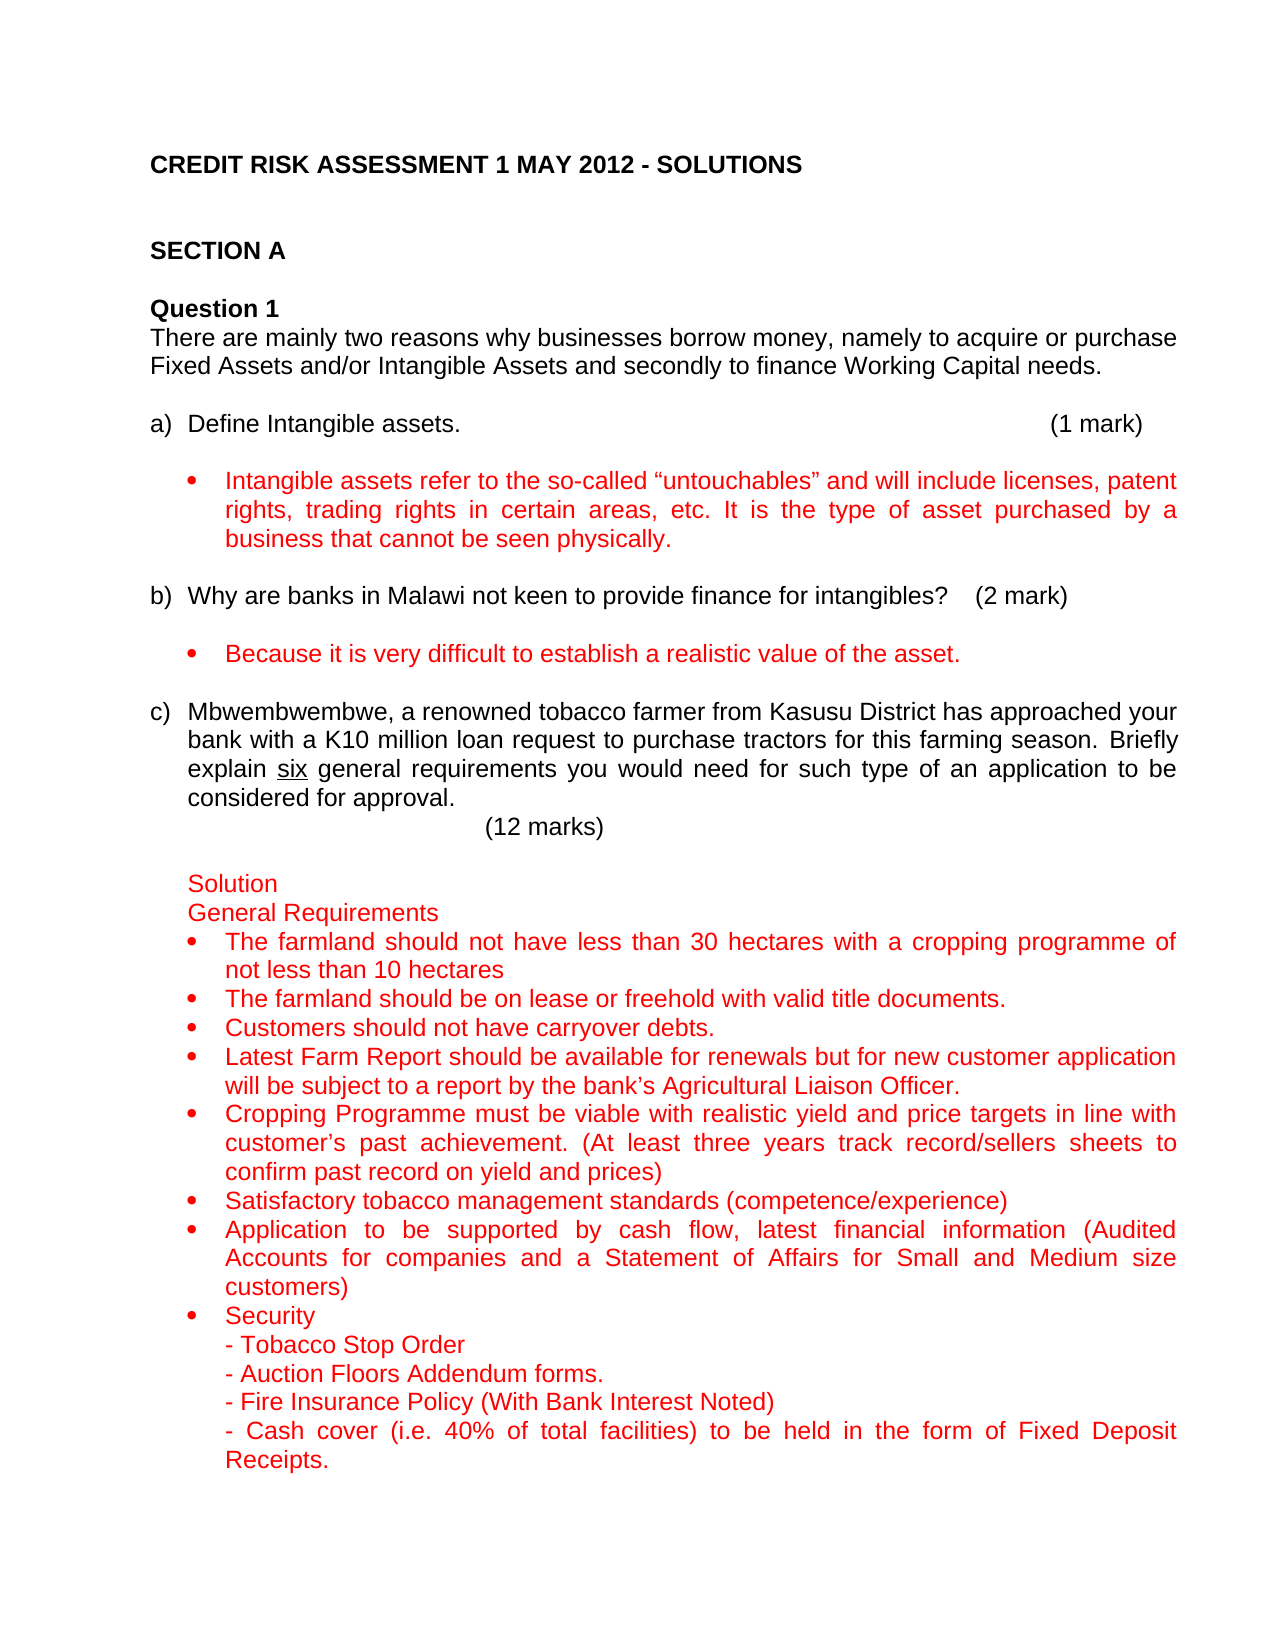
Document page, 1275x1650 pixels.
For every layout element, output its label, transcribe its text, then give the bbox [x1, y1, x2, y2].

list Mbwembwembwe, a renowned tobacco farmer from Kasusu District has approached your bank with a K10 million loan request to purchase tractors for this farming season. Briefly explain six general requirements you would need for such type of an application to be considered for approval. (12 marks) [150, 696, 1178, 840]
list Cropping Programme must be viable with realistic yield and price targets in line with customer’s past achievement. (At least three years track record/sellers sheets to confirm past record on yield and prices) [187, 1099, 1178, 1186]
list Security [187, 1301, 1178, 1330]
text - Auction Floors Addendum forms. [225, 1358, 1178, 1387]
list Application to be supported by cash flow, latest financial information (Audited Accounts for companies and a Statement of Affairs for Small and Medium size customers) [187, 1214, 1178, 1301]
list Customers should not have carryover debts. [187, 1013, 1178, 1042]
text - Cash cover (i.e. 40% of total facilities) to be held in the form of Fixed Deposit Receipts. [225, 1416, 1178, 1473]
text General Requirements [150, 898, 1178, 926]
list The farmland should be on lease or freehold with valid title documents. [187, 984, 1178, 1013]
list The farmland should not have less than 30 hectares with a cropping programme of not less than 10 hectares [187, 926, 1178, 984]
list Satisfactory tobacco management standards (competence/experience) [187, 1186, 1178, 1214]
text SECTION A [150, 236, 1178, 265]
subtitle Because it is very difficult to establish a realistic value of the asset. [187, 639, 1178, 668]
subtitle Why are banks in Malawi not keen to provide finance for intangibles? (2 mark) [150, 581, 1178, 610]
text - Fire Insurance Policy (With Bank Interest Noted) [225, 1387, 1178, 1416]
subtitle CREDIT RISK ASSESSMENT 1 MAY 2012 - SOLUTIONS [150, 150, 1178, 179]
subtitle There are mainly two reasons why businesses borrow money, namely to acquire or purchase Fixed Assets and/or Intangible Assets and secondly to finance Working Capital needs. [150, 322, 1178, 380]
text - Tobacco Stop Order [225, 1330, 1178, 1358]
text Question 1 [150, 294, 1178, 322]
list Intangible assets refer to the so-called “untouchables” and will include licenses, patent rights, trading rights in certain areas, etc. It is the type of asset purchased by a business that cannot be seen physically. [187, 466, 1178, 553]
text Solution [150, 869, 1178, 898]
list Define Intangible assets. (1 mark) [150, 409, 1178, 437]
list Latest Farm Report should be available for renewals but for new customer application will be subject to a report by the bank’s Agricultural Liaison Officer. [187, 1042, 1178, 1099]
